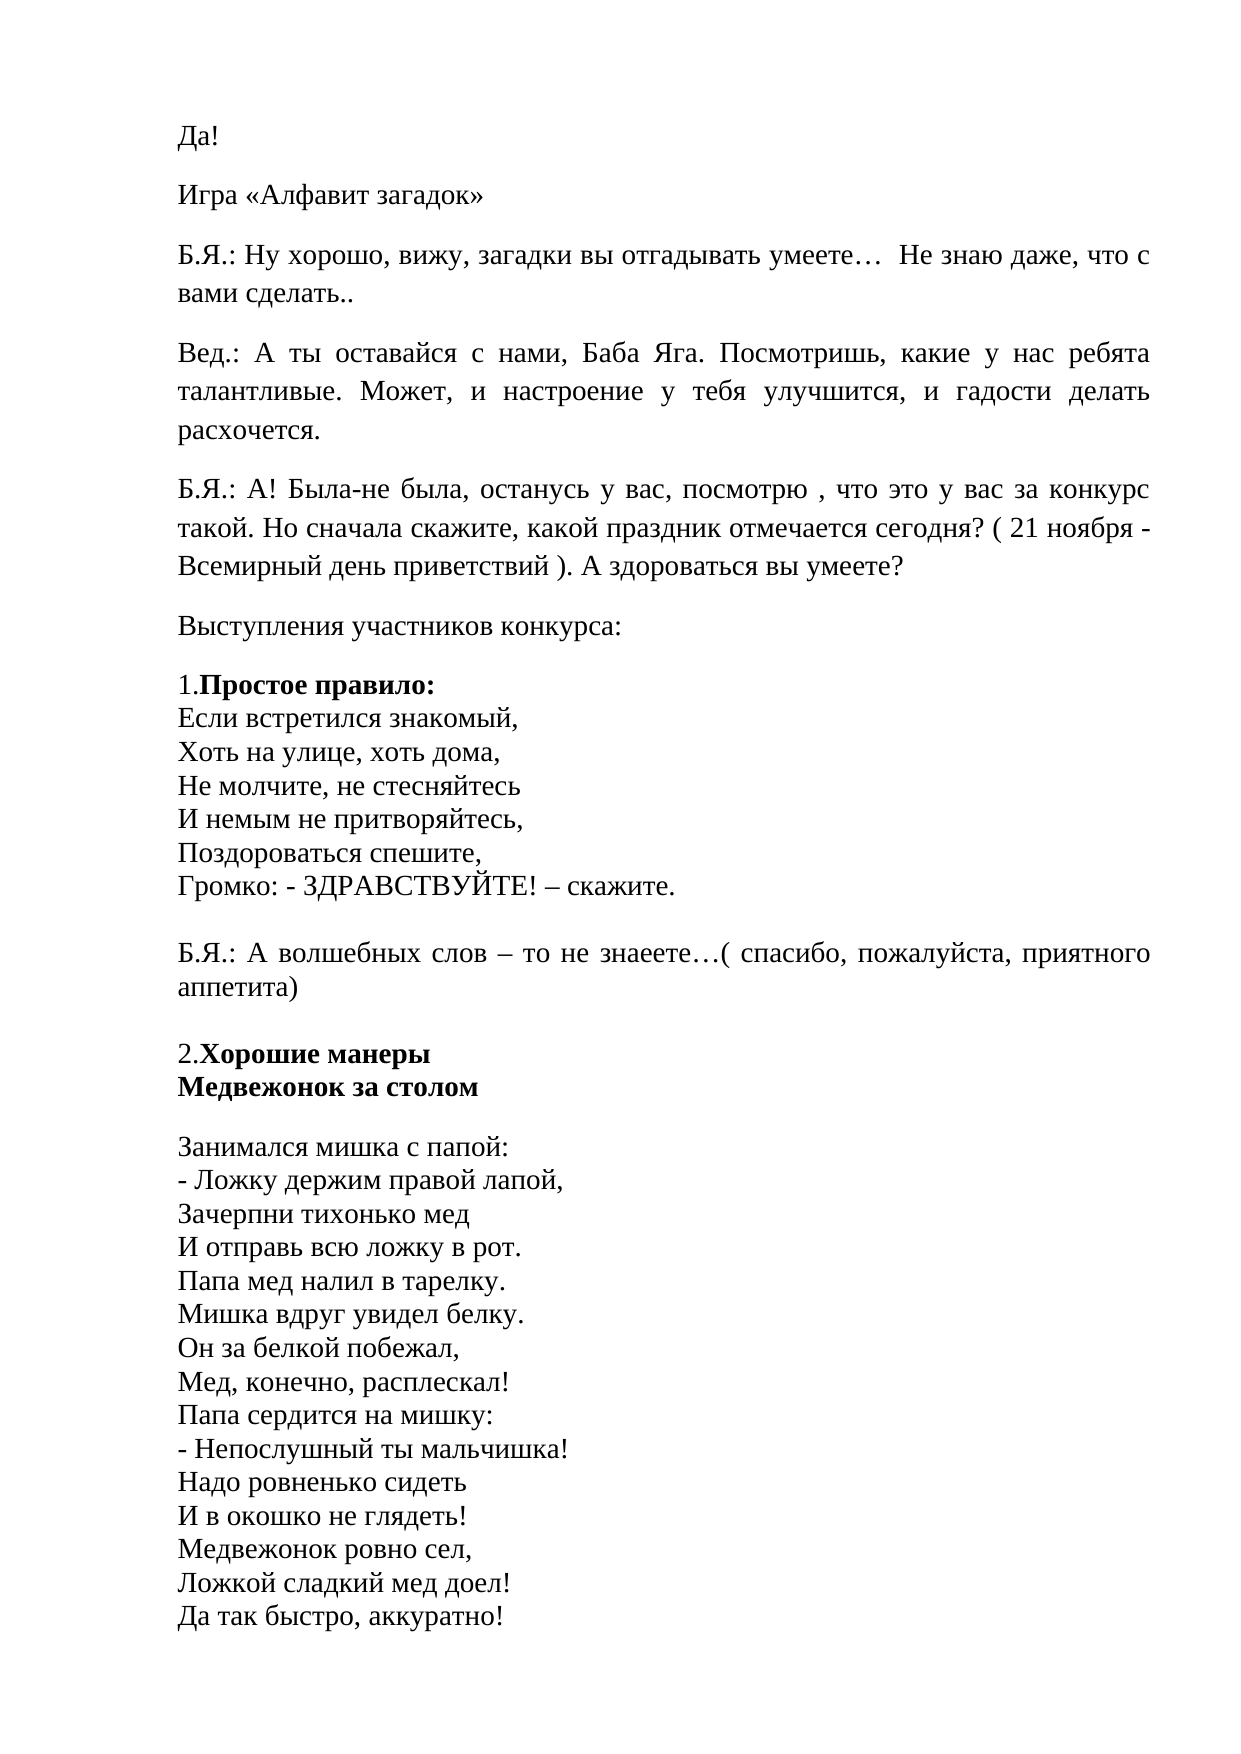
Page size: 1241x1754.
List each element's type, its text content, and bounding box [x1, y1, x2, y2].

text Громко: - ЗДРАВСТВУЙТЕ! – скажите. [177, 868, 1152, 902]
text Занимался мишка с папой: [177, 1129, 1152, 1162]
text Б.Я.: А волшебных слов – то не знаеете…( спасибо, пожалуйста, приятного аппетита) [177, 935, 1152, 1002]
text Вед.: А ты оставайся с нами, Баба Яга. Посмотришь, какие у нас ребята талантливые. Может, и настроение у тебя улучшится, и гадости делать расхочется. [177, 335, 1152, 445]
text Выступления участников конкурса: [177, 608, 1152, 641]
text Медвежонок за столом [177, 1069, 1152, 1103]
text Если встретился знакомый, [177, 701, 1152, 734]
text Игра «Алфавит загадок» [177, 177, 1152, 211]
text - Непослушный ты мальчишка! [177, 1431, 1152, 1464]
text 1.Простое правило: [177, 667, 1152, 701]
text Медвежонок ровно сел, [177, 1531, 1152, 1565]
text Б.Я.: Ну хорошо, вижу, загадки вы отгадывать умеете… Не знаю даже, что с вами сделать.. [177, 237, 1152, 309]
text Папа мед налил в тарелку. [177, 1263, 1152, 1297]
text - Ложку держим правой лапой, [177, 1162, 1152, 1196]
text Надо ровненько сидеть [177, 1464, 1152, 1498]
text Хоть на улице, хоть дома, [177, 734, 1152, 768]
text Папа сердится на мишку: [177, 1397, 1152, 1431]
text Не молчите, не стесняйтесь [177, 768, 1152, 801]
text Да так быстро, аккуратно! [177, 1598, 1152, 1632]
text Зачерпни тихонько мед [177, 1196, 1152, 1229]
text Мишка вдруг увидел белку. [177, 1297, 1152, 1330]
text 2.Хорошие манеры [177, 1036, 1152, 1069]
text И в окошко не глядеть! [177, 1498, 1152, 1531]
text И немым не притворяйтесь, [177, 801, 1152, 835]
text Ложкой сладкий мед доел! [177, 1565, 1152, 1598]
text Мед, конечно, расплескал! [177, 1364, 1152, 1397]
text И отправь всю ложку в рот. [177, 1229, 1152, 1263]
text Да! [177, 118, 1152, 152]
text Он за белкой побежал, [177, 1330, 1152, 1364]
text Б.Я.: А! Была-не была, останусь у вас, посмотрю , что это у вас за конкурс такой. Но сначала скажите, какой праздник отмечается сегодня? ( 21 ноября - Всемирный день приветствий ). А здороваться вы умеете? [177, 471, 1152, 582]
text Поздороваться спешите, [177, 835, 1152, 868]
